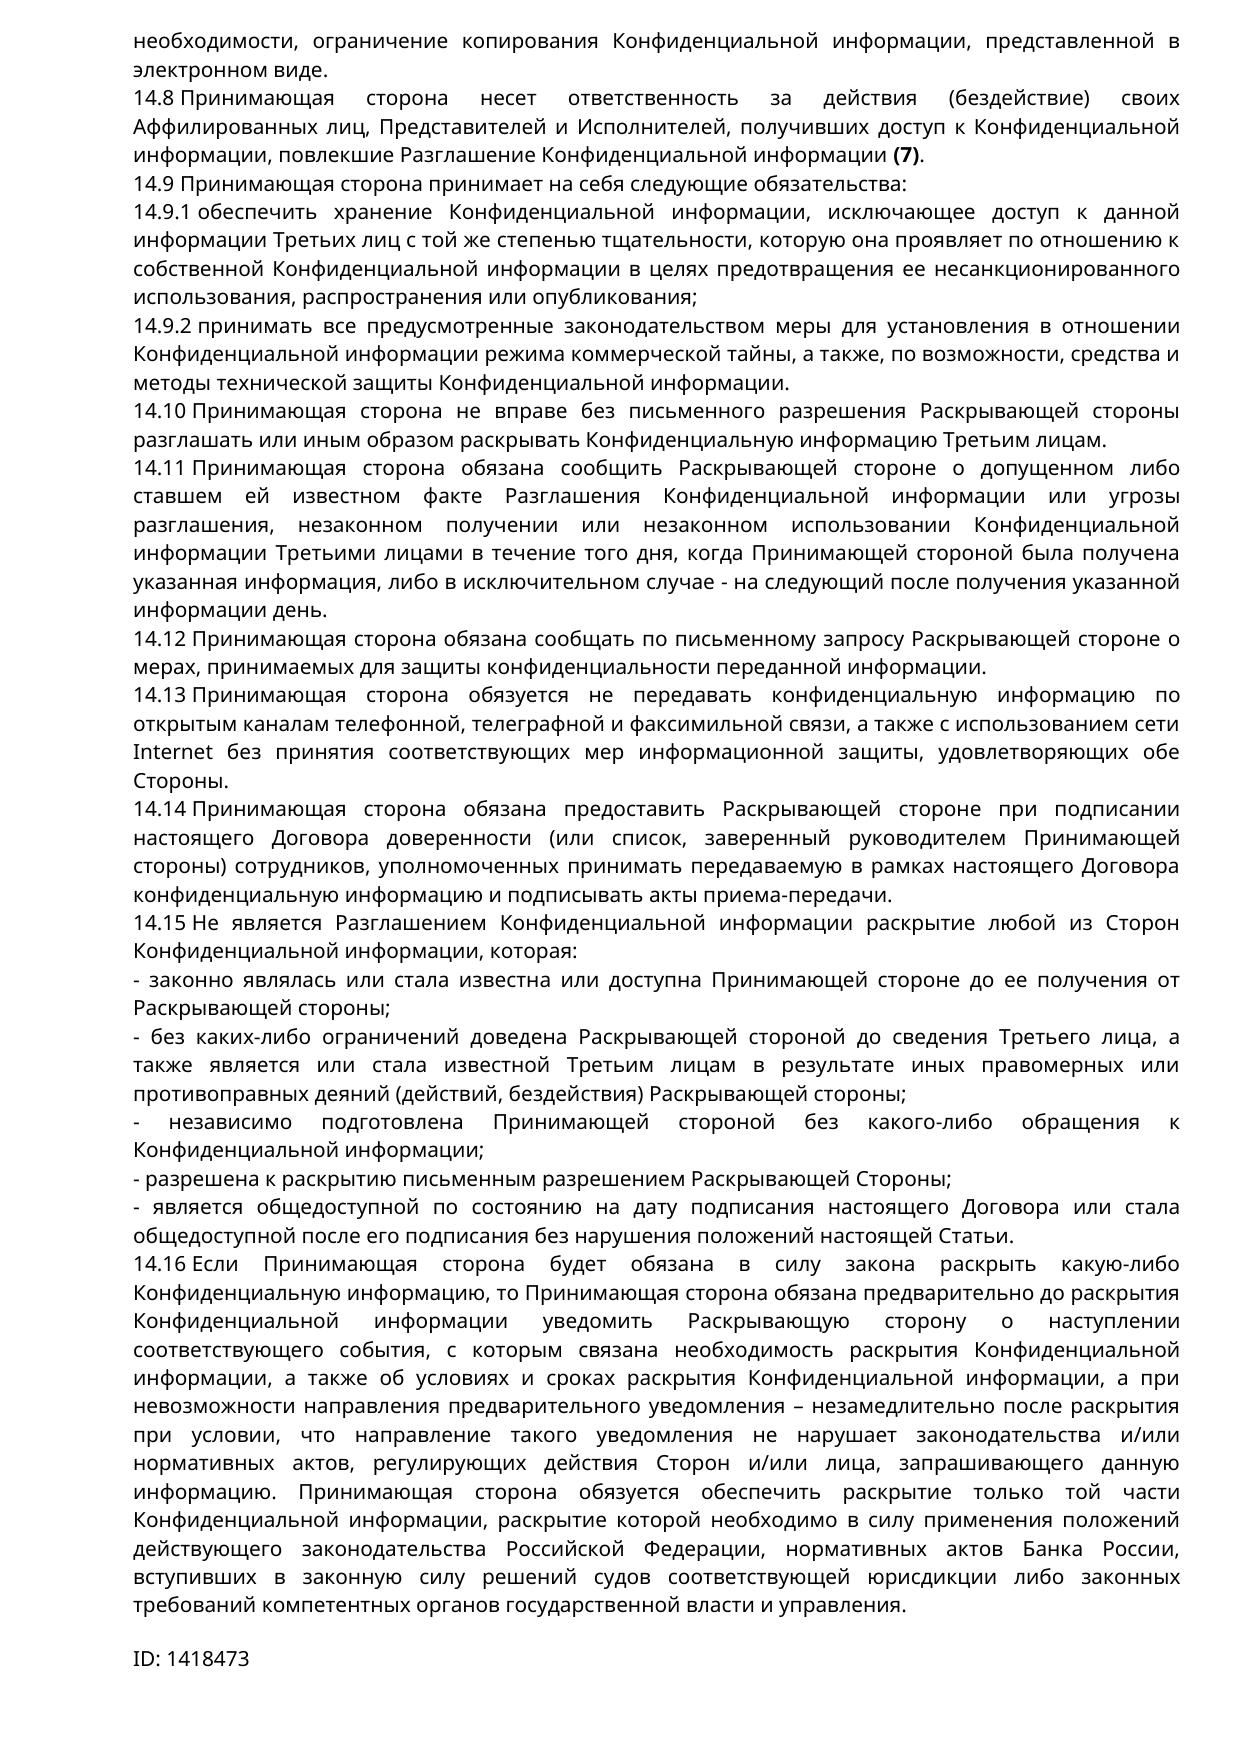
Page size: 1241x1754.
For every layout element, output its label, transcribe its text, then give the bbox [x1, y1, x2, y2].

text - без каких-либо ограничений доведена Раскрывающей стороной до сведения Третьего лица, а также является или стала известной Третьим лицам в результате иных правомерных или противоправных деяний (действий, бездействия) Раскрывающей стороны; [133, 1022, 1181, 1107]
list обеспечить хранение Конфиденциальной информации, исключающее доступ к данной информации Третьих лиц с той же степенью тщательности, которую она проявляет по отношению к собственной Конфиденциальной информации в целях предотвращения ее несанкционированного использования, распространения или опубликования; [133, 197, 1181, 311]
text - является общедоступной по состоянию на дату подписания настоящего Договора или стала общедоступной после его подписания без нарушения положений настоящей Статьи. [133, 1192, 1181, 1249]
text - законно являлась или стала известна или доступна Принимающей стороне до ее получения от Раскрывающей стороны; [133, 965, 1181, 1022]
list Принимающая сторона не вправе без письменного разрешения Раскрывающей стороны разглашать или иным образом раскрывать Конфиденциальную информацию Третьим лицам. [133, 396, 1181, 453]
list Принимающая сторона обязана сообщать по письменному запросу Раскрывающей стороне о мерах, принимаемых для защиты конфиденциальности переданной информации. [133, 624, 1181, 681]
list Принимающая сторона несет ответственность за действия (бездействие) своих Аффилированных лиц, Представителей и Исполнителей, получивших доступ к Конфиденциальной информации, повлекшие Разглашение Конфиденциальной информации (7). [133, 83, 1181, 169]
text - независимо подготовлена Принимающей стороной без какого-либо обращения к Конфиденциальной информации; [133, 1107, 1181, 1164]
list Принимающая сторона обязана сообщить Раскрывающей стороне о допущенном либо ставшем ей известном факте Разглашения Конфиденциальной информации или угрозы разглашения, незаконном получении или незаконном использовании Конфиденциальной информации Третьими лицами в течение того дня, когда Принимающей стороной была получена указанная информация, либо в исключительном случае - на следующий после получения указанной информации день. [133, 453, 1181, 624]
list принимать все предусмотренные законодательством меры для установления в отношении Конфиденциальной информации режима коммерческой тайны, а также, по возможности, средства и методы технической защиты Конфиденциальной информации. [133, 311, 1181, 396]
list Если Принимающая сторона будет обязана в силу закона раскрыть какую-либо Конфиденциальную информацию, то Принимающая сторона обязана предварительно до раскрытия Конфиденциальной информации уведомить Раскрывающую сторону о наступлении соответствующего события, с которым связана необходимость раскрытия Конфиденциальной информации, а также об условиях и сроках раскрытия Конфиденциальной информации, а при невозможности направления предварительного уведомления – незамедлительно после раскрытия при условии, что направление такого уведомления не нарушает законодательства и/или нормативных актов, регулирующих действия Сторон и/или лица, запрашивающего данную информацию. Принимающая сторона обязуется обеспечить раскрытие только той части Конфиденциальной информации, раскрытие которой необходимо в силу применения положений действующего законодательства Российской Федерации, нормативных актов Банка России, вступивших в законную силу решений судов соответствующей юрисдикции либо законных требований компетентных органов государственной власти и управления. [133, 1249, 1181, 1619]
text - разрешена к раскрытию письменным разрешением Раскрывающей Стороны; [133, 1164, 1181, 1192]
list Принимающая сторона обязана предоставить Раскрывающей стороне при подписании настоящего Договора доверенности (или список, заверенный руководителем Принимающей стороны) сотрудников, уполномоченных принимать передаваемую в рамках настоящего Договора конфиденциальную информацию и подписывать акты приема-передачи. [133, 794, 1181, 908]
list Принимающая сторона принимает на себя следующие обязательства: [133, 169, 1181, 197]
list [133, 27, 1181, 83]
list Принимающая сторона обязуется не передавать конфиденциальную информацию по открытым каналам телефонной, телеграфной и факсимильной связи, а также с использованием сети Internet без принятия соответствующих мер информационной защиты, удовлетворяющих обе Стороны. [133, 681, 1181, 794]
list Не является Разглашением Конфиденциальной информации раскрытие любой из Сторон Конфиденциальной информации, которая: [133, 908, 1181, 965]
